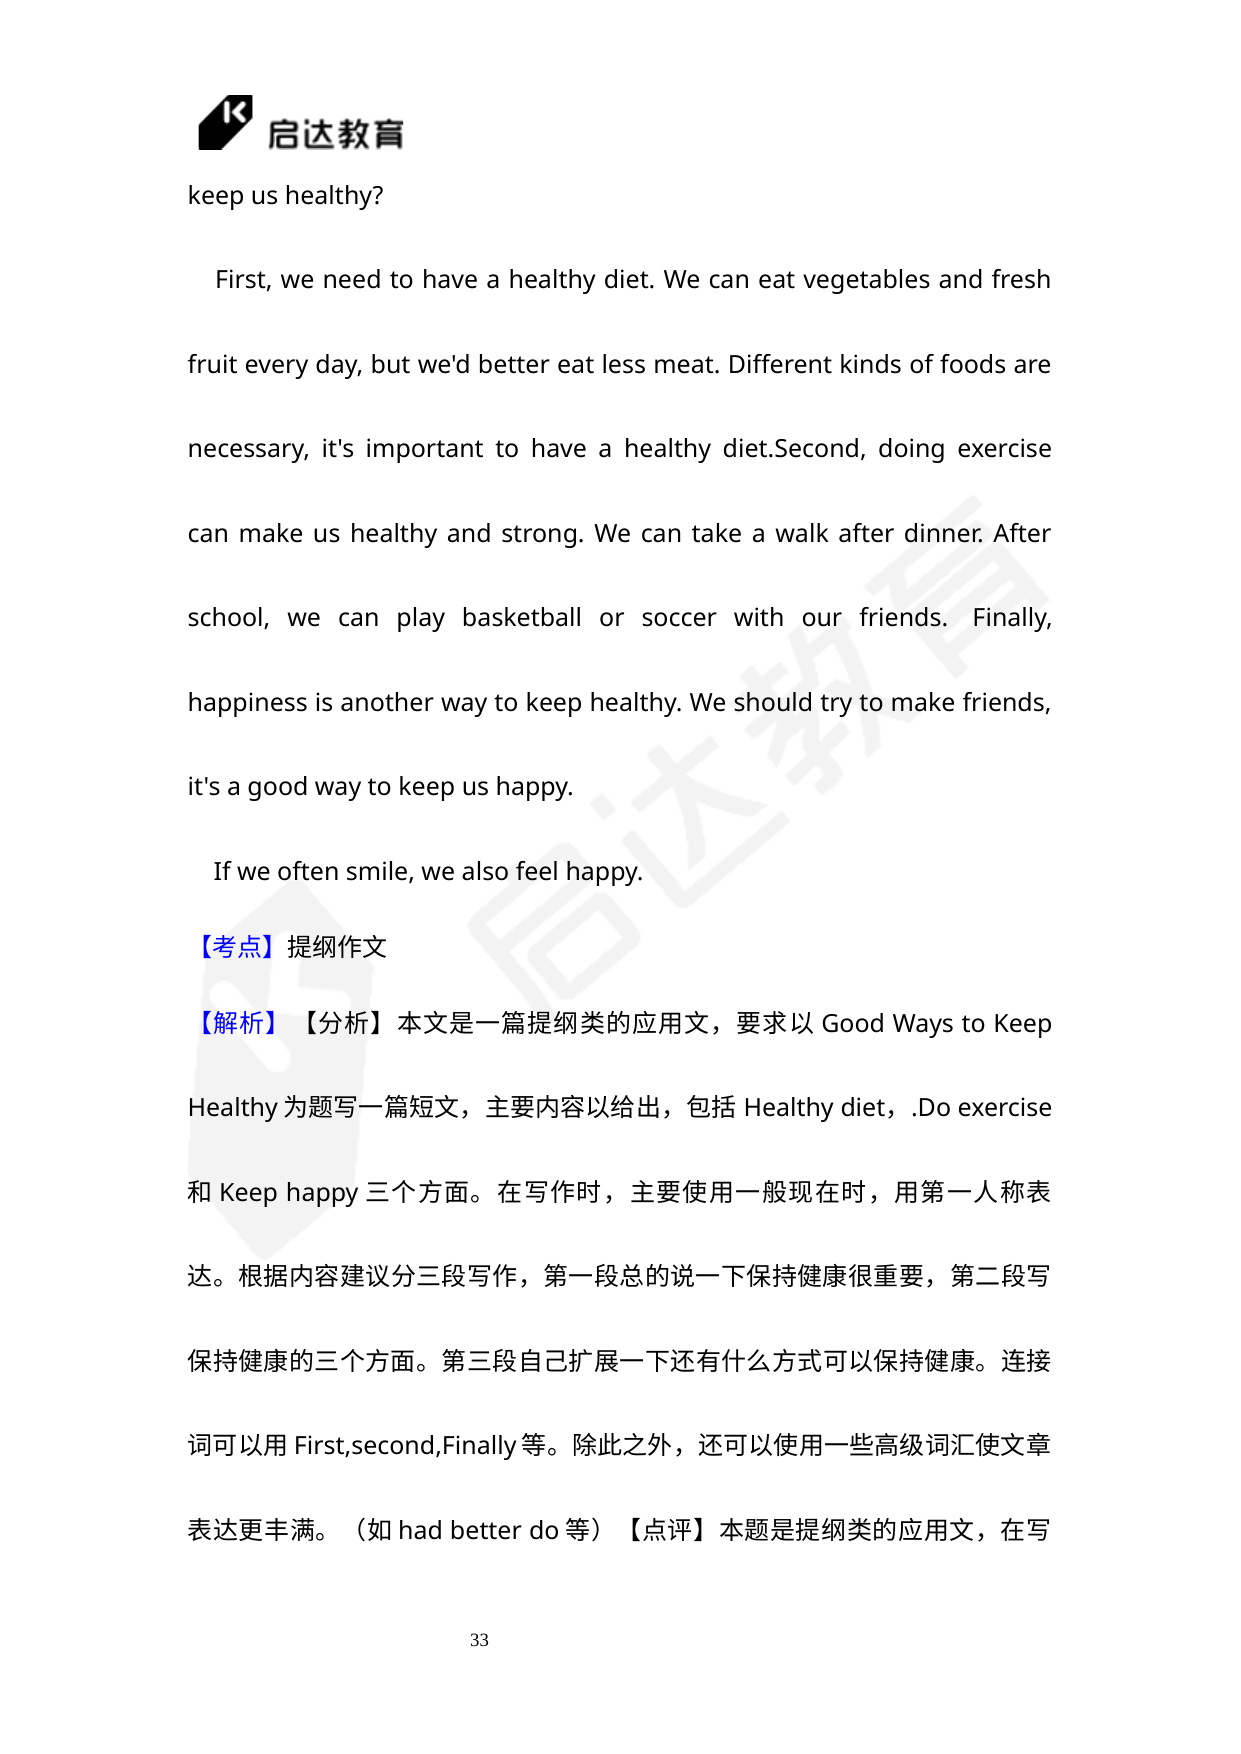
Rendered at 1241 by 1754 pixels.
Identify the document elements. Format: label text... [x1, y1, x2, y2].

text 【考点】提纲作文 [187, 913, 1053, 978]
picture [198, 95, 404, 150]
